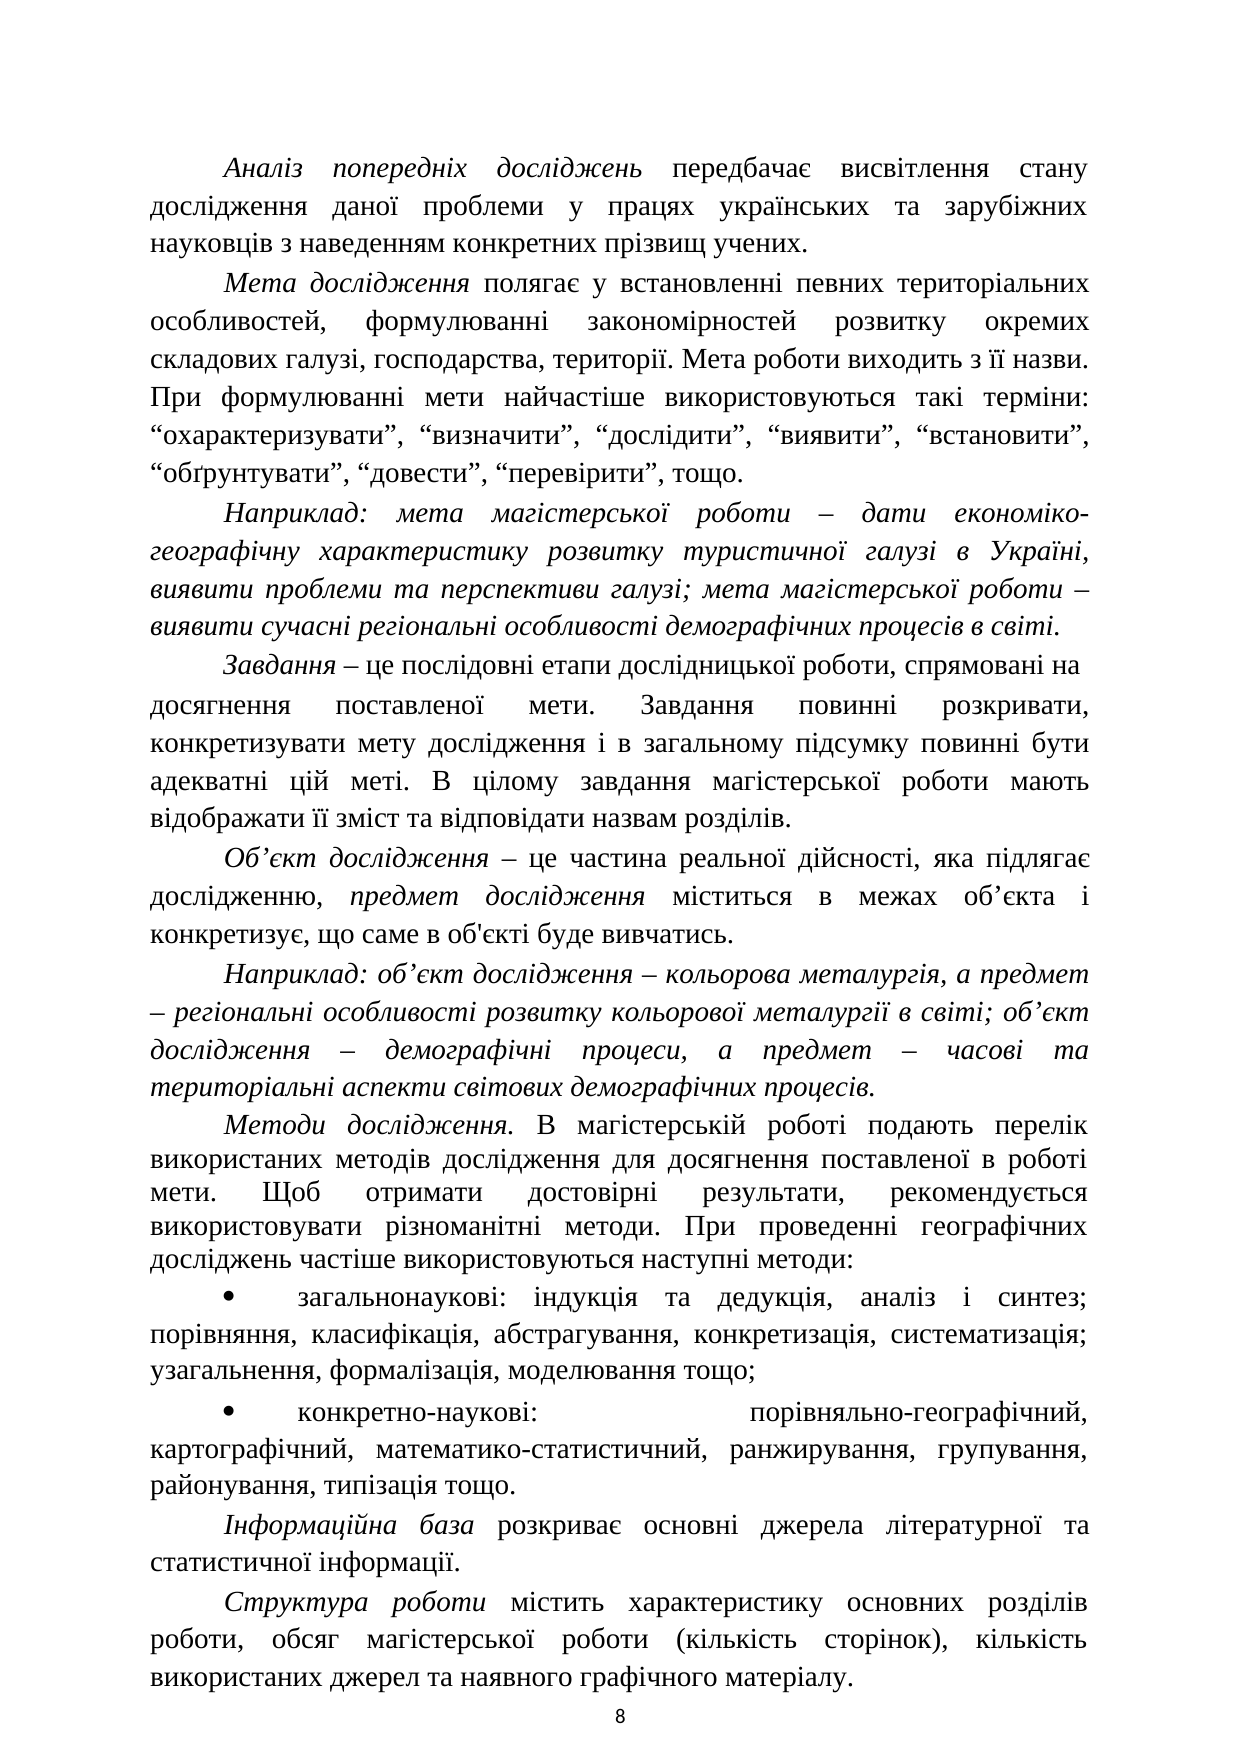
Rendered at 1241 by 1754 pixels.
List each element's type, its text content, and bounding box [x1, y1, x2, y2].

text Наприклад: мета магістерської роботи – дати економіко-географічну характеристику розвитку туристичної галузі в Україні, виявити проблеми та перспективи галузі; мета магістерської роботи – виявити сучасні регіональні особливості демографічних процесів в світі. [150, 495, 1090, 642]
text Інформаційна база розкриває основні джерела літературної та статистичної інформації. [150, 1507, 1090, 1578]
text Методи дослідження. В магістерській роботі подають перелік використаних методів дослідження для досягнення поставленої в роботі мети. Щоб отримати достовірні результати, рекомендується використовувати різноманітні методи. При проведенні географічних досліджень частіше використовуються наступні методи: [150, 1107, 1088, 1275]
text Об’єкт дослідження – це частина реальної дійсності, яка підлягає дослідженню, предмет дослідження міститься в межах об’єкта і конкретизує, що саме в об'єкті буде вивчатись. [150, 841, 1090, 950]
text Аналіз попередніх досліджень передбачає висвітлення стану дослідження даної проблеми у працях українських та зарубіжних науковців з наведенням конкретних прізвищ учених. [150, 150, 1088, 259]
text досягнення поставленої мети. Завдання повинні розкривати, конкретизувати мету дослідження і в загальному підсумку повинні бути адекватні цій меті. В цілому завдання магістерської роботи мають відображати її зміст та відповідати назвам розділів. [150, 687, 1090, 834]
text Мета дослідження полягає у встановленні певних територіальних особливостей, формулюванні закономірностей розвитку окремих складових галузі, господарства, території. Мета роботи виходить з її назви. При формулюванні мети найчастіше використовуються такі терміни: “охарактеризувати”, “визначити”, “дослідити”, “виявити”, “встановити”, “обґрунтувати”, “довести”, “перевірити”, тощо. [150, 266, 1090, 488]
text Наприклад: об’єкт дослідження – кольорова металургія, а предмет – регіональні особливості розвитку кольорової металургії в світі; об’єкт дослідження – демографічні процеси, а предмет – часові та територіальні аспекти світових демографічних процесів. [150, 956, 1090, 1103]
list конкретно-наукові: порівняльно-географічний, картографічний, математико-статистичний, ранжирування, групування, районування, типізація тощо. [150, 1394, 1088, 1501]
text Завдання – це послідовні етапи дослідницької роботи, спрямовані на [223, 647, 1090, 681]
list загальнонаукові: індукція та дедукція, аналіз і синтез; порівняння, класифікація, абстрагування, конкретизація, систематизація; узагальнення, формалізація, моделювання тощо; [150, 1279, 1088, 1386]
text Структура роботи містить характеристику основних розділів роботи, обсяг магістерської роботи (кількість сторінок), кількість використаних джерел та наявного графічного матеріалу. [150, 1584, 1088, 1693]
